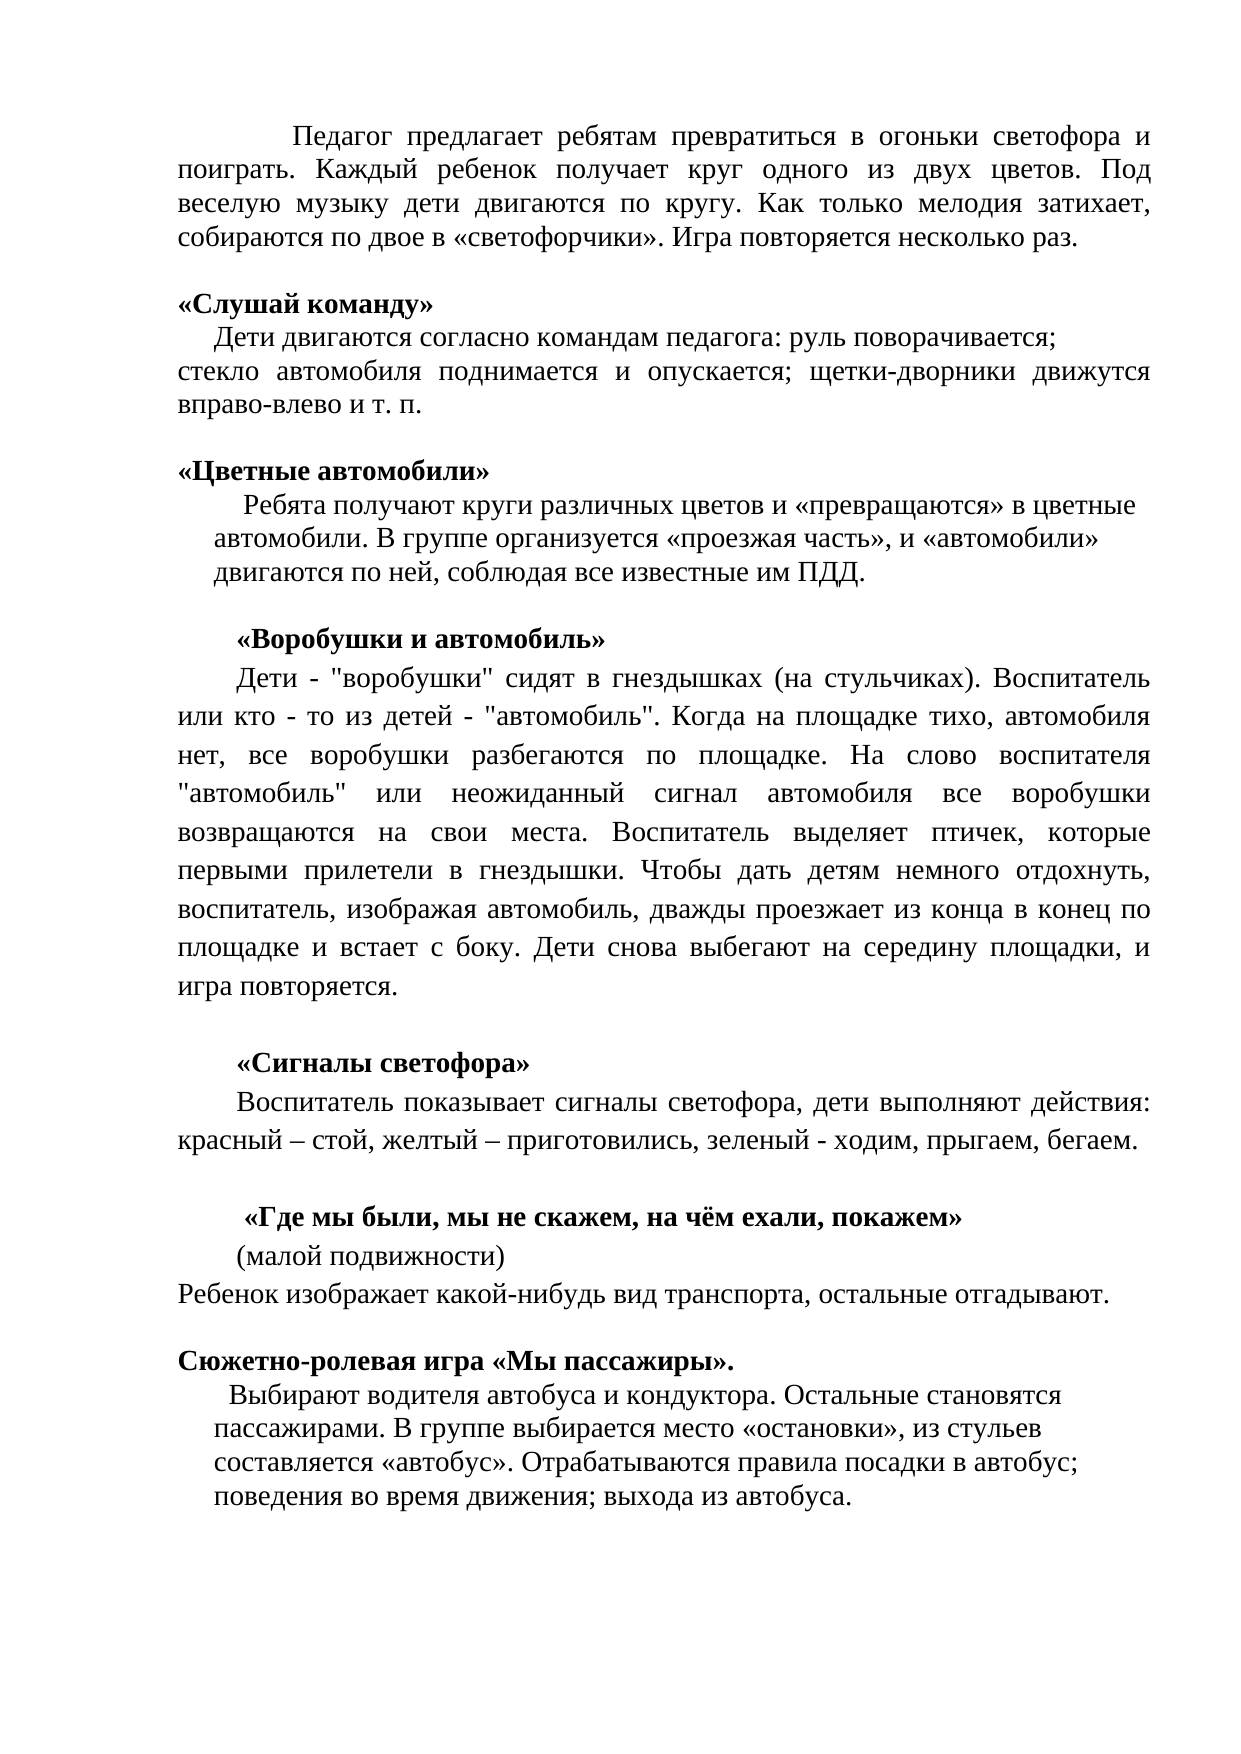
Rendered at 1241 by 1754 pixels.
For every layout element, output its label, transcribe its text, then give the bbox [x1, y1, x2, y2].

text составляется «автобус». Отрабатываются правила посадки в автобус; [177, 1444, 1152, 1478]
text «Цветные автомобили» [177, 453, 1152, 487]
text Дети - "воробушки" сидят в гнездышках (на стульчиках). Воспитатель или кто - то из детей - "автомобиль". Когда на площадке тихо, автомобиля нет, все воробушки разбегаются по площадке. На слово воспитателя "автомобиль" или неожиданный сигнал автомобиля все воробушки возвращаются на свои места. Воспитатель выделяет птичек, которые первыми прилетели в гнездышки. Чтобы дать детям немного отдохнуть, воспитатель, изображая автомобиль, дважды проезжает из конца в конец по площадке и встает с боку. Дети снова выбегают на середину площадки, и игра повторяется. [177, 660, 1152, 1002]
text Ребенок изображает какой-нибудь вид транспорта, остальные отгадывают. [177, 1276, 1152, 1310]
text автомобили. В группе организуется «проезжая часть», и «автомобили» [177, 521, 1152, 554]
text стекло автомобиля поднимается и опускается; щетки-дворники движутся вправо-влево и т. п. [177, 353, 1152, 420]
text «Где мы были, мы не скажем, на чём ехали, покажем» [177, 1199, 1152, 1233]
text Ребята получают круги различных цветов и «превращаются» в цветные [177, 487, 1152, 521]
text Выбирают водителя автобуса и кондуктора. Остальные становятся [177, 1377, 1152, 1411]
text пассажирами. В группе выбирается место «остановки», из стульев [177, 1411, 1152, 1444]
text «Слушай команду» [177, 286, 1152, 319]
text двигаются по ней, соблюдая все известные им ПДД. [177, 554, 1152, 588]
text (малой подвижности) [177, 1238, 1152, 1271]
text Дети двигаются согласно командам педагога: руль поворачивается; [177, 319, 1152, 353]
text поведения во время движения; выхода из автобуса. [177, 1478, 1152, 1511]
text Воспитатель показывает сигналы светофора, дети выполняют действия: красный – стой, желтый – приготовились, зеленый - ходим, прыгаем, бегаем. [177, 1084, 1152, 1156]
text Сюжетно-ролевая игра «Мы пассажиры». [177, 1343, 1152, 1377]
text «Сигналы светофора» [177, 1045, 1152, 1079]
text Педагог предлагает ребятам превратиться в огоньки светофора и поиграть. Каждый ребенок получает круг одного из двух цветов. Под веселую музыку дети двигаются по кругу. Как только мелодия затихает, собираются по двое в «светофорчики». Игра повторяется несколько раз. [177, 118, 1152, 252]
text «Воробушки и автомобиль» [177, 621, 1152, 655]
